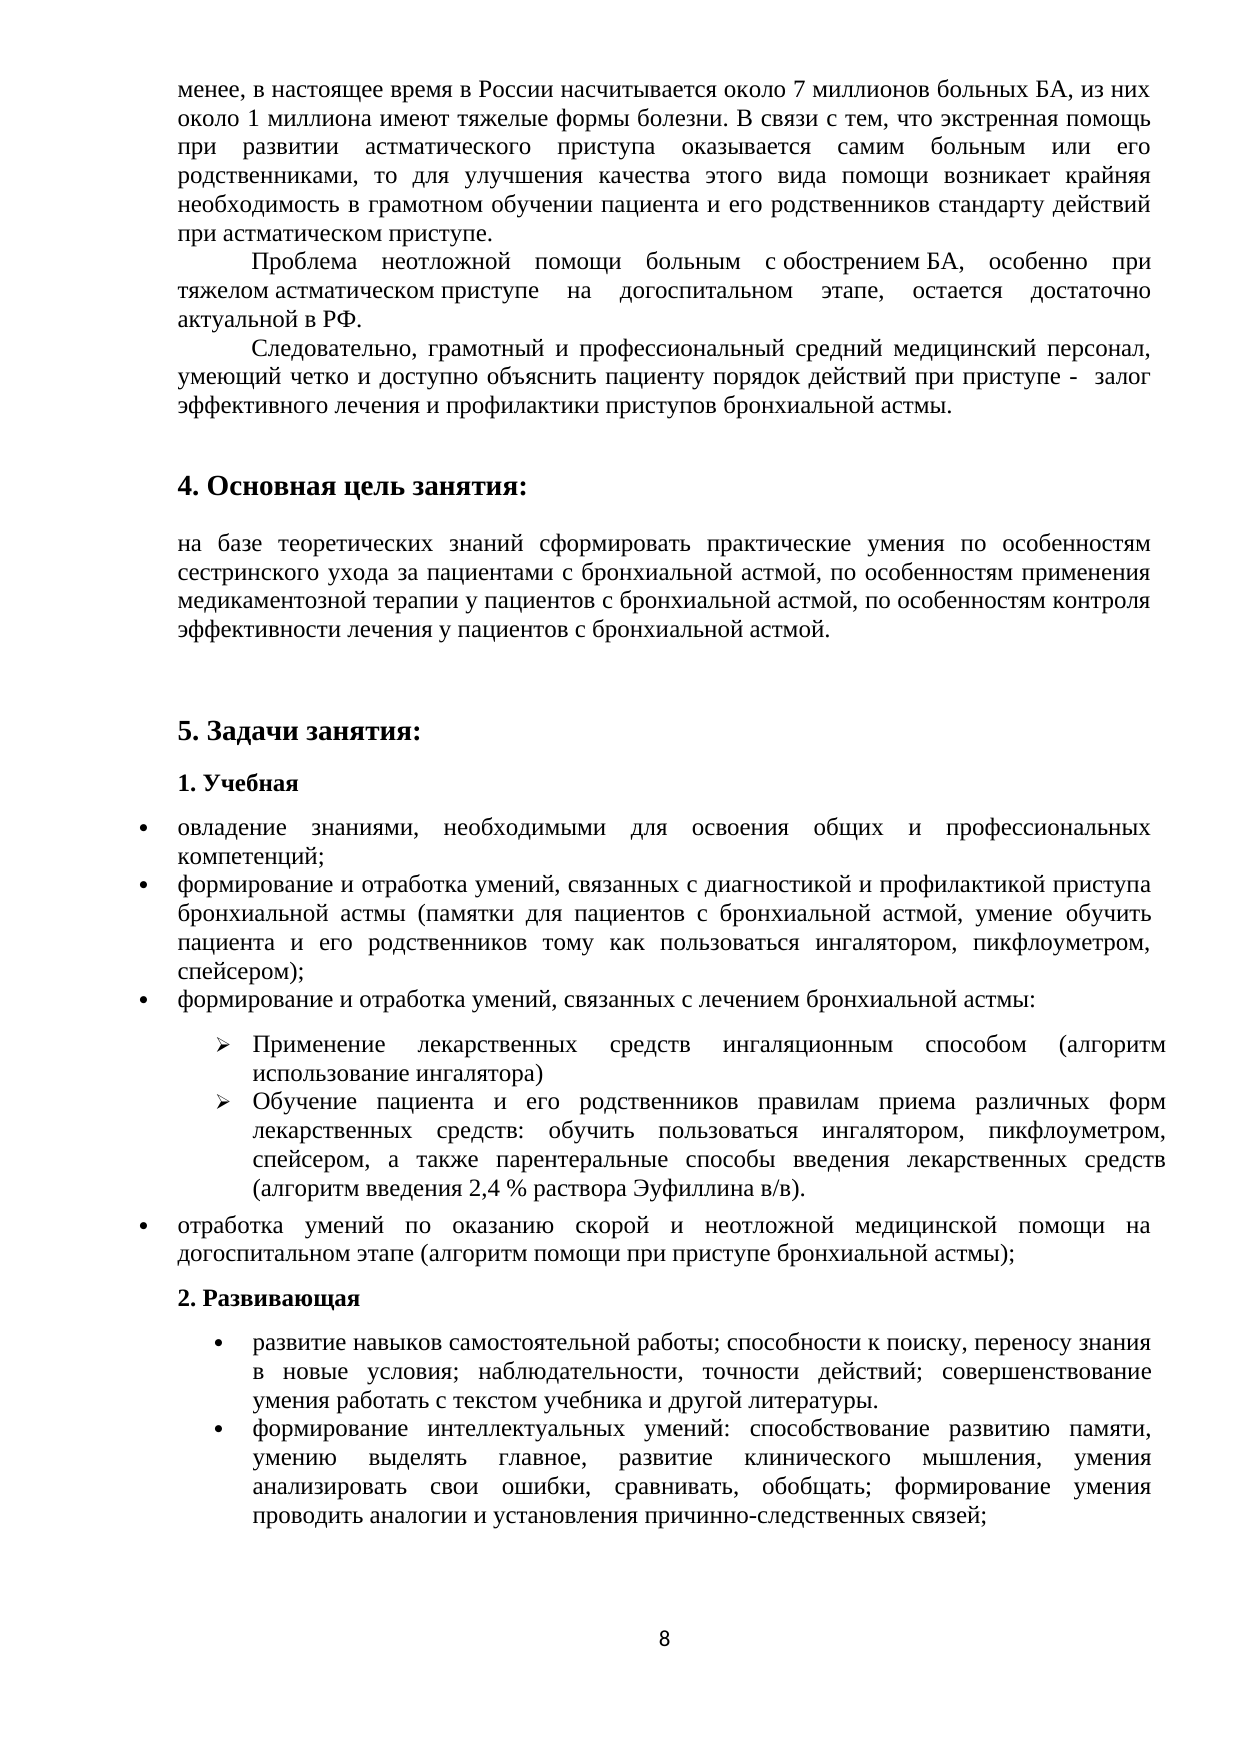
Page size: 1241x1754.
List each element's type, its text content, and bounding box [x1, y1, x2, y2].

list Обучение пациента и его родственников правилам приема различных форм лекарственных средств: обучить пользоваться ингалятором, пикфлоуметром, спейсером, а также парентеральные способы введения лекарственных средств (алгоритм введения 2,4 % раствора Эуфиллина в/в). [215, 1086, 1167, 1201]
list формирование интеллектуальных умений: способствование развитию памяти, умению выделять главное, развитие клинического мышления, умения анализировать свои ошибки, сравнивать, обобщать; формирование умения проводить аналогии и установления причинно-следственных связей; [215, 1413, 1152, 1528]
text на базе теоретических знаний сформировать практические умения по особенностям сестринского ухода за пациентами с бронхиальной астмой, по особенностям применения медикаментозной терапии у пациентов с бронхиальной астмой, по особенностям контроля эффективности лечения у пациентов с бронхиальной астмой. [177, 528, 1152, 643]
text 2. Развивающая [177, 1283, 1152, 1312]
list формирование и отработка умений, связанных с лечением бронхиальной астмы: [140, 984, 1152, 1013]
text 5. Задачи занятия: [177, 713, 1152, 747]
text Следовательно, грамотный и профессиональный средний медицинский персонал, умеющий четко и доступно объяснить пациенту порядок действий при приступе - залог эффективного лечения и профилактики приступов бронхиальной астмы. [177, 333, 1152, 419]
list овладение знаниями, необходимыми для освоения общих и профессиональных компетенций; [140, 812, 1152, 869]
text Проблема неотложной помощи больным с обострением БА, особенно при тяжелом астматическом приступе на догоспитальном этапе, остается достаточно актуальной в РФ. [177, 246, 1152, 333]
list формирование и отработка умений, связанных с диагностикой и профилактикой приступа бронхиальной астмы (памятки для пациентов с бронхиальной астмой, умение обучить пациента и его родственников тому как пользоваться ингалятором, пикфлоуметром, спейсером); [140, 869, 1152, 984]
text 4. Основная цель занятия: [177, 468, 1152, 502]
list отработка умений по оказанию скорой и неотложной медицинской помощи на догоспитальном этапе (алгоритм помощи при приступе бронхиальной астмы); [140, 1210, 1152, 1267]
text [177, 74, 1152, 246]
text 1. Учебная [177, 768, 1152, 796]
list развитие навыков самостоятельной работы; способности к поиску, переносу знания в новые условия; наблюдательности, точности действий; совершенствование умения работать с текстом учебника и другой литературы. [215, 1327, 1152, 1413]
list Применение лекарственных средств ингаляционным способом (алгоритм использование ингалятора) [215, 1029, 1167, 1086]
